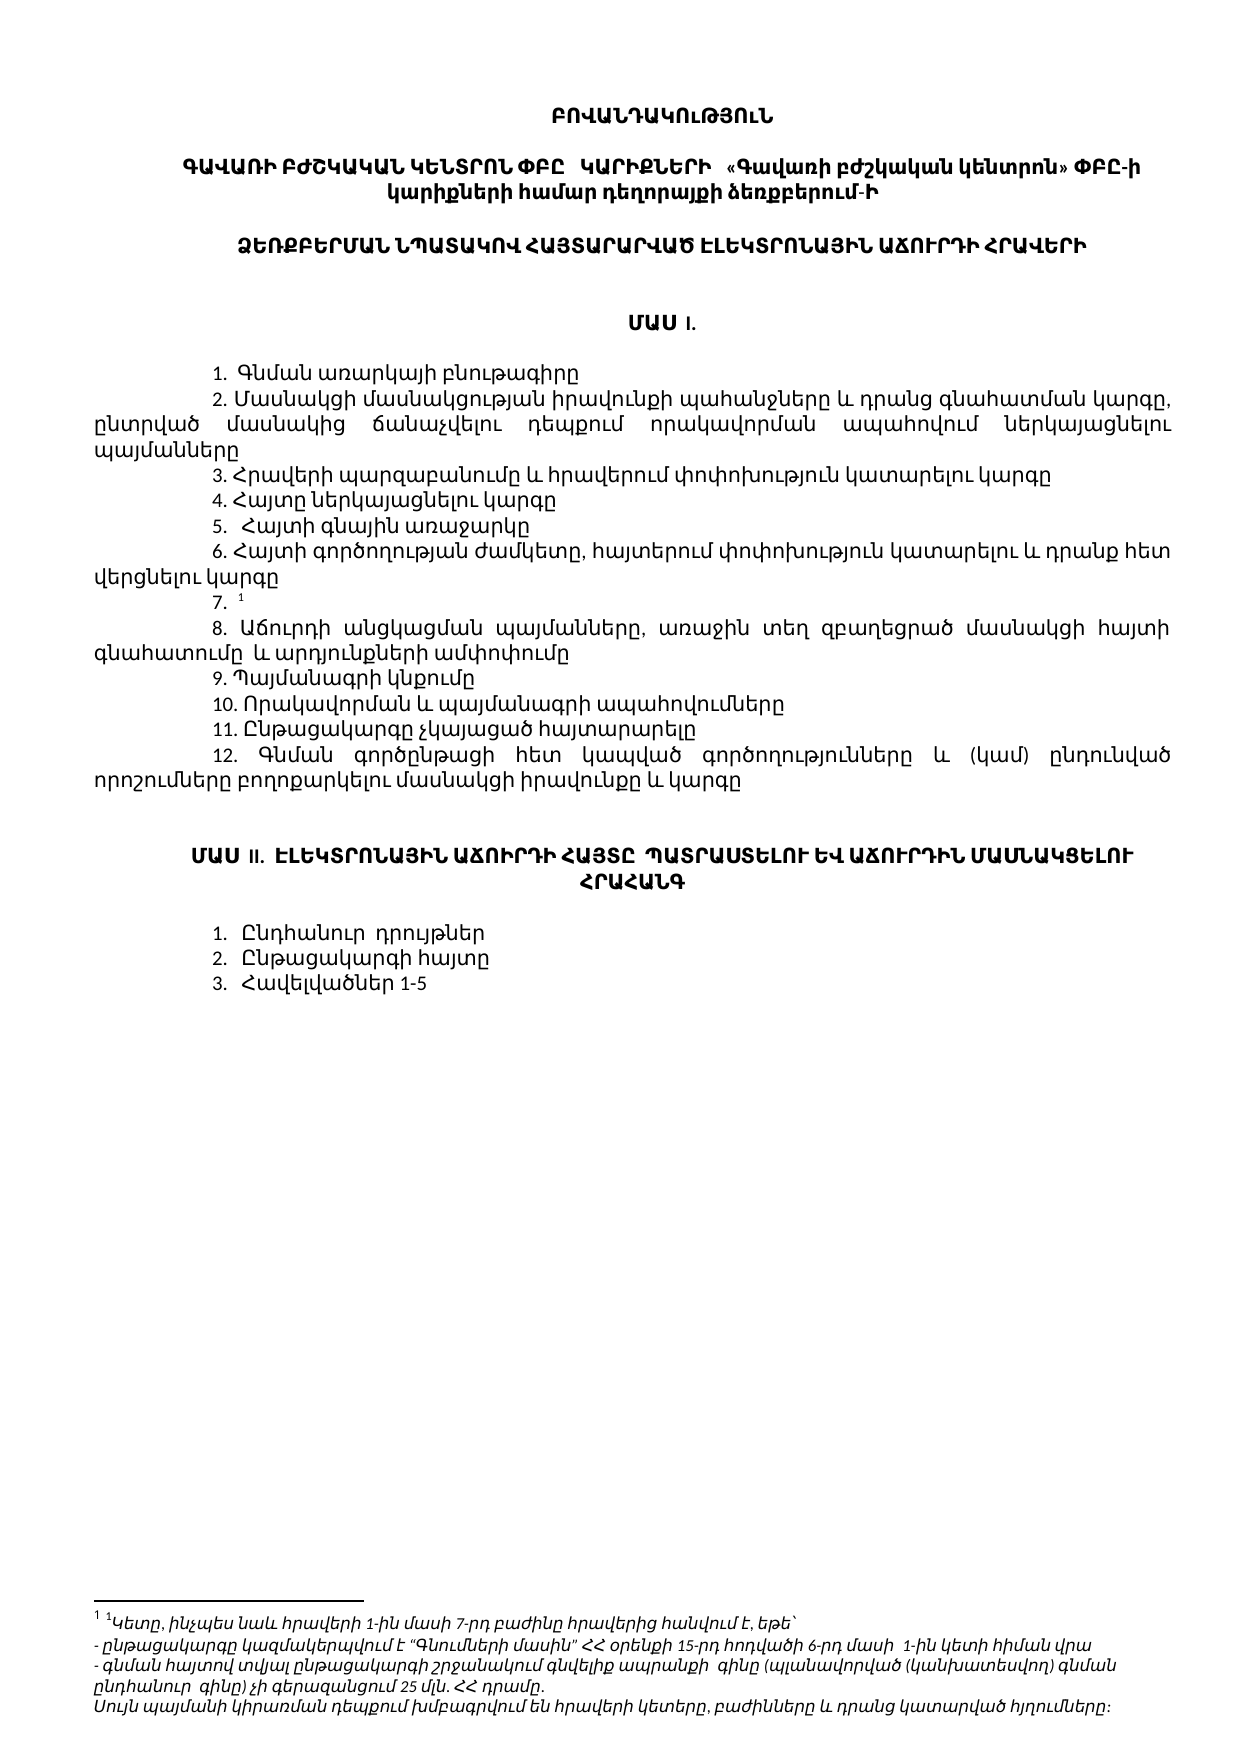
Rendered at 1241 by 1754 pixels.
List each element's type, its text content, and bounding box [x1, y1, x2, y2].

text 11. Ընթացակարգը չկայացած հայտարարելը [94, 716, 1171, 742]
text 5. Հայտի գնային առաջարկը [94, 513, 1171, 538]
text 9. Պայմանագրի կնքումը [94, 666, 1171, 691]
text 2. Ընթացակարգի հայտը [94, 945, 1171, 971]
text 12. Գնման գործընթացի հետ կապված գործողությունները և (կամ) ընդունված որոշումները բողոքարկելու մասնակցի իրավունքը և կարգը [94, 742, 1171, 793]
text ՄԱՍ I. [94, 310, 1171, 335]
text ԳԱՎԱՌԻ ԲԺՇԿԱԿԱՆ ԿԵՆՏՐՈՆ ՓԲԸ ԿԱՐԻՔՆԵՐԻ «Գավառի բժշկական կենտրոն» ՓԲԸ-ի կարիքների համար դեղորայքի ձեռքբերում-Ի [94, 154, 1171, 205]
text 4. Հայտը ներկայացնելու կարգը [94, 488, 1171, 513]
text 3. Հավելվածներ 1-5 [94, 971, 1171, 996]
text 10. Որակավորման և պայմանագրի ապահովումները [94, 691, 1171, 716]
text 2. Մասնակցի մասնակցության իրավունքի պահանջները և դրանց գնահատման կարգը, ընտրված մասնակից ճանաչվելու դեպքում որակավորման ապահովում ներկայացնելու պայմանները [94, 386, 1171, 462]
text ԲՈՎԱՆԴԱԿՈւԹՅՈւՆ [94, 103, 1171, 128]
text ՄԱՍ II. ԷԼԵԿՏՐՈՆԱՅԻՆ ԱՃՈԻՐԴԻ ՀԱՅՏԸ ՊԱՏՐԱՍՏԵԼՈՒ ԵՎ ԱՃՈՒՐԴԻՆ ՄԱՍՆԱԿՑԵԼՈՒ ՀՐԱՀԱՆԳ [94, 843, 1171, 894]
text 1. Գնման առարկայի բնութագիրը [94, 361, 1171, 386]
text 7. 1 [94, 589, 1171, 615]
text 3. Հրավերի պարզաբանումը և հրավերում փոփոխություն կատարելու կարգը [94, 462, 1171, 488]
text ՁԵՌՔԲԵՐՄԱՆ ՆՊԱՏԱԿՈՎ ՀԱՅՏԱՐԱՐՎԱԾ ԷԼԵԿՏՐՈՆԱՅԻՆ ԱՃՈՒՐԴԻ ՀՐԱՎԵՐԻ [94, 233, 1171, 259]
text 8. Աճուրդի անցկացման պայմանները, առաջին տեղ զբաղեցրած մասնակցի հայտի գնահատումը և արդյունքների ամփոփումը [94, 615, 1171, 666]
text 6. Հայտի գործողության ժամկետը, հայտերում փոփոխություն կատարելու և դրանք հետ վերցնելու կարգը [94, 538, 1171, 589]
text 1. Ընդհանուր դրույթներ [94, 920, 1171, 945]
